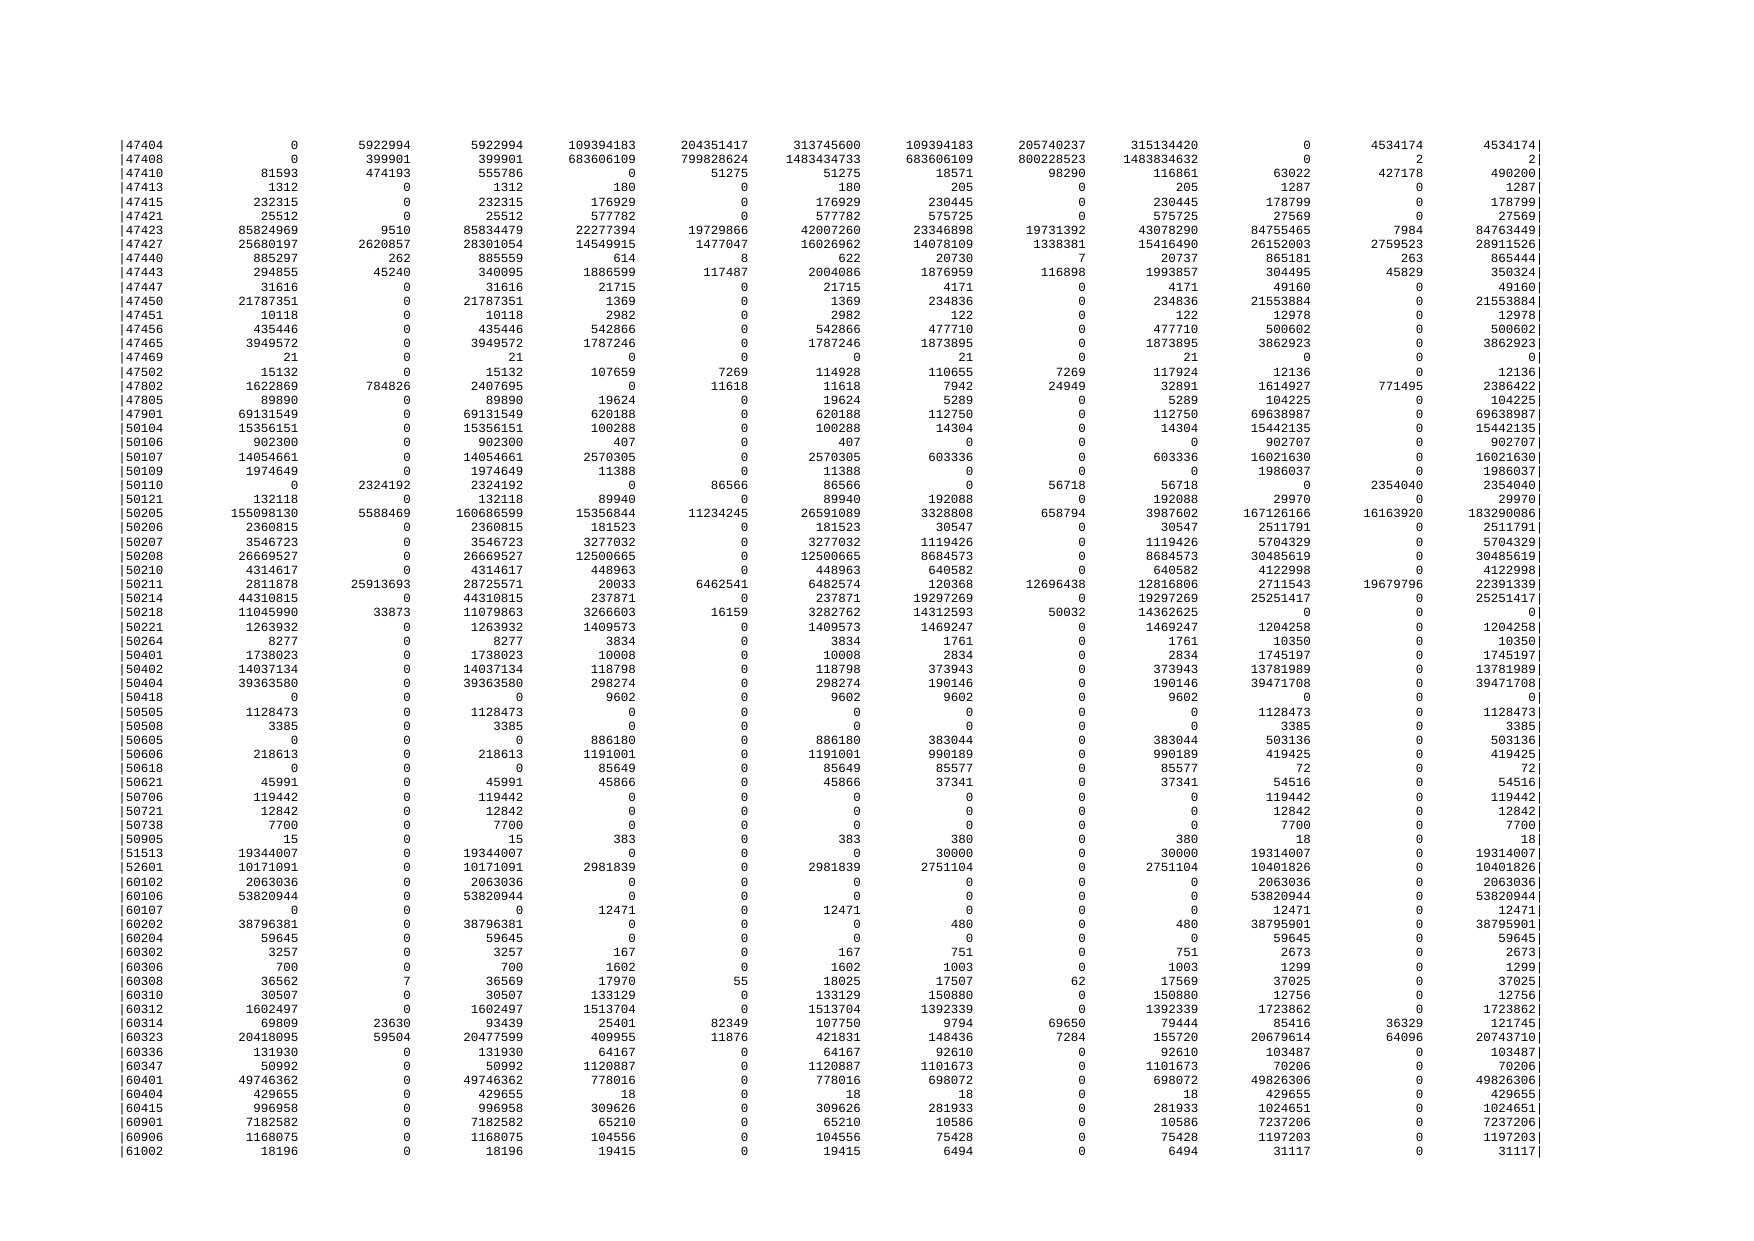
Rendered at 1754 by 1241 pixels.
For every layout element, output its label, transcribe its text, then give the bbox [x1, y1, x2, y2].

text |60415 996958 0 996958 309626 0 309626 281933 0 281933 1024651 0 1024651| [118, 1102, 1636, 1116]
text |50210 4314617 0 4314617 448963 0 448963 640582 0 640582 4122998 0 4122998| [118, 564, 1636, 578]
text |50905 15 0 15 383 0 383 380 0 380 18 0 18| [118, 833, 1636, 847]
text |47447 31616 0 31616 21715 0 21715 4171 0 4171 49160 0 49160| [118, 281, 1636, 295]
text |60404 429655 0 429655 18 0 18 18 0 18 429655 0 429655| [118, 1088, 1636, 1102]
text |50104 15356151 0 15356151 100288 0 100288 14304 0 14304 15442135 0 15442135| [118, 422, 1636, 436]
text |50606 218613 0 218613 1191001 0 1191001 990189 0 990189 419425 0 419425| [118, 748, 1636, 762]
text |51513 19344007 0 19344007 0 0 0 30000 0 30000 19314007 0 19314007| [118, 847, 1636, 861]
text |47805 89890 0 89890 19624 0 19624 5289 0 5289 104225 0 104225| [118, 394, 1636, 408]
text |60906 1168075 0 1168075 104556 0 104556 75428 0 75428 1197203 0 1197203| [118, 1131, 1636, 1145]
text |47404 0 5922994 5922994 109394183 204351417 313745600 109394183 205740237 315134420 0 4534174 4534174| [118, 139, 1636, 153]
text |60308 36562 7 36569 17970 55 18025 17507 62 17569 37025 0 37025| [118, 975, 1636, 989]
text |52601 10171091 0 10171091 2981839 0 2981839 2751104 0 2751104 10401826 0 10401826| [118, 861, 1636, 876]
text |47410 81593 474193 555786 0 51275 51275 18571 98290 116861 63022 427178 490200| [118, 167, 1636, 181]
text |60306 700 0 700 1602 0 1602 1003 0 1003 1299 0 1299| [118, 961, 1636, 975]
text |50401 1738023 0 1738023 10008 0 10008 2834 0 2834 1745197 0 1745197| [118, 649, 1636, 663]
text |50605 0 0 0 886180 0 886180 383044 0 383044 503136 0 503136| [118, 734, 1636, 748]
text |47423 85824969 9510 85834479 22277394 19729866 42007260 23346898 19731392 43078290 84755465 7984 84763449| [118, 224, 1636, 238]
text |50721 12842 0 12842 0 0 0 0 0 0 12842 0 12842| [118, 805, 1636, 819]
text |50618 0 0 0 85649 0 85649 85577 0 85577 72 0 72| [118, 762, 1636, 776]
text |50110 0 2324192 2324192 0 86566 86566 0 56718 56718 0 2354040 2354040| [118, 479, 1636, 493]
text |50402 14037134 0 14037134 118798 0 118798 373943 0 373943 13781989 0 13781989| [118, 663, 1636, 677]
text |47469 21 0 21 0 0 0 21 0 21 0 0 0| [118, 351, 1636, 366]
text |60336 131930 0 131930 64167 0 64167 92610 0 92610 103487 0 103487| [118, 1046, 1636, 1060]
text |50508 3385 0 3385 0 0 0 0 0 0 3385 0 3385| [118, 720, 1636, 734]
text |50621 45991 0 45991 45866 0 45866 37341 0 37341 54516 0 54516| [118, 776, 1636, 791]
text |47408 0 399901 399901 683606109 799828624 1483434733 683606109 800228523 1483834632 0 2 2| [118, 153, 1636, 167]
text |47456 435446 0 435446 542866 0 542866 477710 0 477710 500602 0 500602| [118, 323, 1636, 337]
text |60202 38796381 0 38796381 0 0 0 480 0 480 38795901 0 38795901| [118, 918, 1636, 932]
text |47465 3949572 0 3949572 1787246 0 1787246 1873895 0 1873895 3862923 0 3862923| [118, 337, 1636, 351]
text |50706 119442 0 119442 0 0 0 0 0 0 119442 0 119442| [118, 791, 1636, 805]
text |50214 44310815 0 44310815 237871 0 237871 19297269 0 19297269 25251417 0 25251417| [118, 592, 1636, 606]
text |47421 25512 0 25512 577782 0 577782 575725 0 575725 27569 0 27569| [118, 210, 1636, 224]
text |50205 155098130 5588469 160686599 15356844 11234245 26591089 3328808 658794 3987602 167126166 16163920 183290086| [118, 507, 1636, 521]
text |47415 232315 0 232315 176929 0 176929 230445 0 230445 178799 0 178799| [118, 196, 1636, 210]
text |60107 0 0 0 12471 0 12471 0 0 0 12471 0 12471| [118, 904, 1636, 918]
text |60106 53820944 0 53820944 0 0 0 0 0 0 53820944 0 53820944| [118, 890, 1636, 904]
text |60901 7182582 0 7182582 65210 0 65210 10586 0 10586 7237206 0 7237206| [118, 1116, 1636, 1131]
text |50121 132118 0 132118 89940 0 89940 192088 0 192088 29970 0 29970| [118, 493, 1636, 507]
text |60310 30507 0 30507 133129 0 133129 150880 0 150880 12756 0 12756| [118, 989, 1636, 1003]
text |61002 18196 0 18196 19415 0 19415 6494 0 6494 31117 0 31117| [118, 1145, 1636, 1159]
text |50418 0 0 0 9602 0 9602 9602 0 9602 0 0 0| [118, 691, 1636, 706]
text |47451 10118 0 10118 2982 0 2982 122 0 122 12978 0 12978| [118, 309, 1636, 323]
text |60302 3257 0 3257 167 0 167 751 0 751 2673 0 2673| [118, 946, 1636, 961]
text |50738 7700 0 7700 0 0 0 0 0 0 7700 0 7700| [118, 819, 1636, 833]
text |47443 294855 45240 340095 1886599 117487 2004086 1876959 116898 1993857 304495 45829 350324| [118, 266, 1636, 281]
text |60347 50992 0 50992 1120887 0 1120887 1101673 0 1101673 70206 0 70206| [118, 1060, 1636, 1074]
text |60323 20418095 59504 20477599 409955 11876 421831 148436 7284 155720 20679614 64096 20743710| [118, 1031, 1636, 1046]
text |50505 1128473 0 1128473 0 0 0 0 0 0 1128473 0 1128473| [118, 706, 1636, 720]
text |60401 49746362 0 49746362 778016 0 778016 698072 0 698072 49826306 0 49826306| [118, 1074, 1636, 1088]
text |50107 14054661 0 14054661 2570305 0 2570305 603336 0 603336 16021630 0 16021630| [118, 451, 1636, 465]
text |50109 1974649 0 1974649 11388 0 11388 0 0 0 1986037 0 1986037| [118, 465, 1636, 479]
text |47427 25680197 2620857 28301054 14549915 1477047 16026962 14078109 1338381 15416490 26152003 2759523 28911526| [118, 238, 1636, 252]
text |47802 1622869 784826 2407695 0 11618 11618 7942 24949 32891 1614927 771495 2386422| [118, 380, 1636, 394]
text |47450 21787351 0 21787351 1369 0 1369 234836 0 234836 21553884 0 21553884| [118, 295, 1636, 309]
text |47502 15132 0 15132 107659 7269 114928 110655 7269 117924 12136 0 12136| [118, 366, 1636, 380]
text |60314 69809 23630 93439 25401 82349 107750 9794 69650 79444 85416 36329 121745| [118, 1017, 1636, 1031]
text |50208 26669527 0 26669527 12500665 0 12500665 8684573 0 8684573 30485619 0 30485619| [118, 550, 1636, 564]
text |47413 1312 0 1312 180 0 180 205 0 205 1287 0 1287| [118, 181, 1636, 196]
text |50404 39363580 0 39363580 298274 0 298274 190146 0 190146 39471708 0 39471708| [118, 677, 1636, 691]
text |60102 2063036 0 2063036 0 0 0 0 0 0 2063036 0 2063036| [118, 876, 1636, 890]
text |50206 2360815 0 2360815 181523 0 181523 30547 0 30547 2511791 0 2511791| [118, 521, 1636, 536]
text |50106 902300 0 902300 407 0 407 0 0 0 902707 0 902707| [118, 436, 1636, 451]
text |50264 8277 0 8277 3834 0 3834 1761 0 1761 10350 0 10350| [118, 635, 1636, 649]
text |47440 885297 262 885559 614 8 622 20730 7 20737 865181 263 865444| [118, 252, 1636, 266]
text |50218 11045990 33873 11079863 3266603 16159 3282762 14312593 50032 14362625 0 0 0| [118, 606, 1636, 621]
text |50207 3546723 0 3546723 3277032 0 3277032 1119426 0 1119426 5704329 0 5704329| [118, 536, 1636, 550]
text |50221 1263932 0 1263932 1409573 0 1409573 1469247 0 1469247 1204258 0 1204258| [118, 621, 1636, 635]
text |60204 59645 0 59645 0 0 0 0 0 0 59645 0 59645| [118, 932, 1636, 946]
text |60312 1602497 0 1602497 1513704 0 1513704 1392339 0 1392339 1723862 0 1723862| [118, 1003, 1636, 1017]
text |50211 2811878 25913693 28725571 20033 6462541 6482574 120368 12696438 12816806 2711543 19679796 22391339| [118, 578, 1636, 592]
text |47901 69131549 0 69131549 620188 0 620188 112750 0 112750 69638987 0 69638987| [118, 408, 1636, 422]
